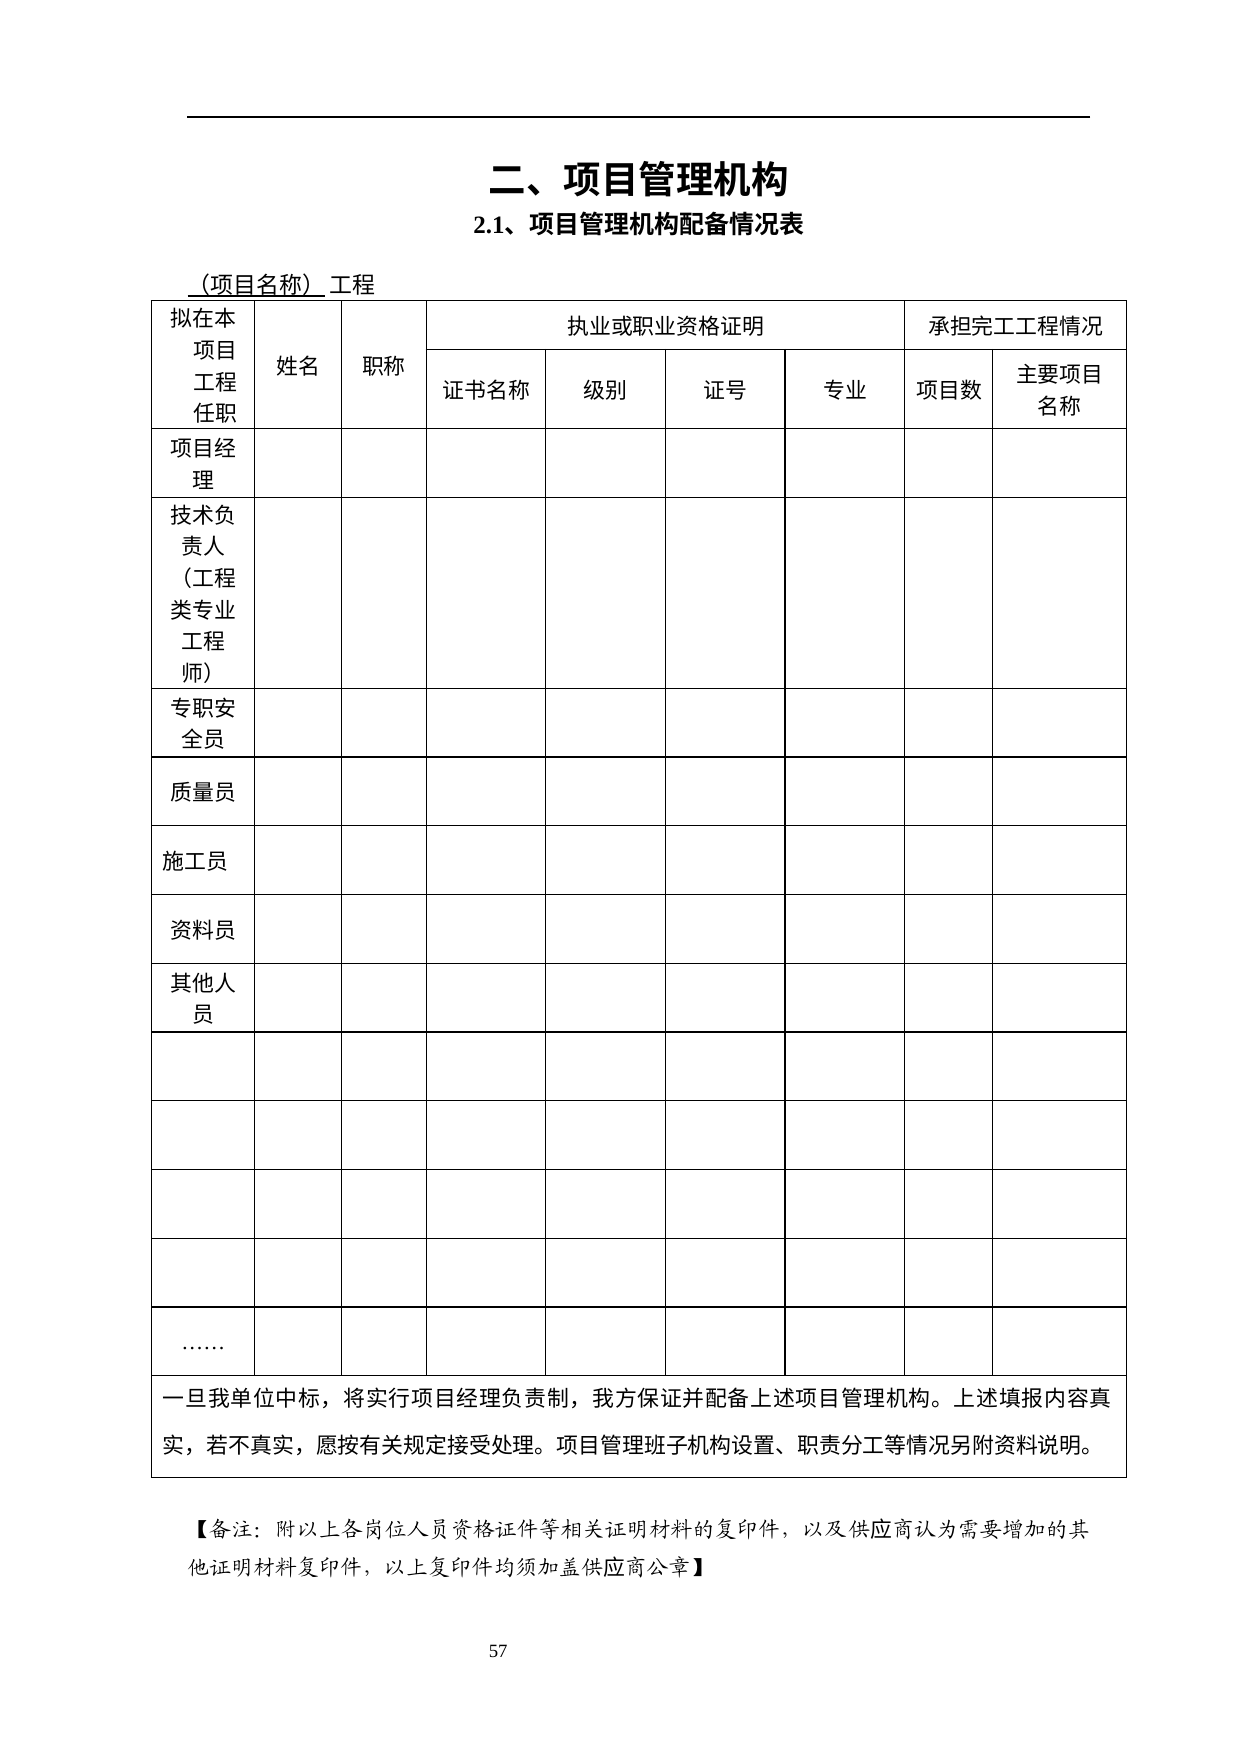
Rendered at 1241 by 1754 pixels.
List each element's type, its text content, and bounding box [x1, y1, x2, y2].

table_header 拟在本项目工程任职 [152, 301, 254, 428]
table_cell [546, 1101, 665, 1169]
table_cell 资料员 [152, 895, 254, 963]
table_cell [666, 758, 784, 825]
table_cell [427, 1170, 545, 1238]
table_cell [152, 1170, 254, 1238]
table_cell [255, 1308, 341, 1375]
table_cell [342, 1308, 426, 1375]
text 二、项目管理机构 [187, 150, 1090, 204]
table_cell [546, 964, 665, 1031]
table_cell [342, 1170, 426, 1238]
table_cell [546, 826, 665, 894]
table_cell [152, 1101, 254, 1169]
table_cell [905, 964, 992, 1031]
table_cell [993, 429, 1126, 497]
table_cell 证号 [666, 350, 784, 428]
table_cell [342, 1033, 426, 1100]
table_cell [993, 826, 1126, 894]
table_cell [255, 689, 341, 756]
table_header 承担完工工程情况 [905, 301, 1126, 349]
table_cell [427, 689, 545, 756]
table_cell 项目经理 [152, 429, 254, 497]
table_cell [427, 964, 545, 1031]
table_cell [342, 1239, 426, 1306]
table_cell [546, 429, 665, 497]
table_cell [255, 498, 341, 688]
table_cell [786, 895, 904, 963]
table_cell [666, 1239, 784, 1306]
table_cell [342, 429, 426, 497]
table_cell 一旦我单位中标，将实行项目经理负责制，我方保证并配备上述项目管理机构。上述填报内容真实，若不真实，愿按有关规定接受处理。项目管理班子机构设置、职责分工等情况另附资料说明。 [152, 1376, 1126, 1477]
table_cell [666, 826, 784, 894]
table_cell [255, 758, 341, 825]
table_cell [255, 1170, 341, 1238]
table_cell [546, 758, 665, 825]
table_cell 其他人员 [152, 964, 254, 1031]
table_cell [993, 964, 1126, 1031]
table_cell [255, 964, 341, 1031]
table_cell 证书名称 [427, 350, 545, 428]
table_cell 质量员 [152, 758, 254, 825]
table_cell [905, 758, 992, 825]
table_cell [427, 895, 545, 963]
table_cell [666, 1101, 784, 1169]
table_cell [786, 758, 904, 825]
table_cell [905, 826, 992, 894]
table_cell [342, 964, 426, 1031]
table_cell [255, 895, 341, 963]
table_cell [427, 498, 545, 688]
table_cell [905, 1308, 992, 1375]
table_header 执业或职业资格证明 [427, 301, 904, 349]
table_cell [786, 1033, 904, 1100]
table_cell [993, 895, 1126, 963]
table_cell [905, 689, 992, 756]
table_cell [342, 895, 426, 963]
table_header 职称 [342, 301, 426, 428]
table_cell [546, 498, 665, 688]
text （项目名称） 工程 [187, 267, 1090, 300]
table_cell [993, 498, 1126, 688]
table_header 姓名 [255, 301, 341, 428]
table_cell [786, 964, 904, 1031]
table_cell 项目数 [905, 350, 992, 428]
table_cell [666, 429, 784, 497]
table_cell [666, 1170, 784, 1238]
table_cell [427, 1308, 545, 1375]
table_cell [786, 1239, 904, 1306]
table_cell [905, 498, 992, 688]
table_cell [993, 1308, 1126, 1375]
table_cell [993, 689, 1126, 756]
table_cell [786, 1308, 904, 1375]
table_cell [666, 498, 784, 688]
table_cell [786, 689, 904, 756]
table_cell [427, 1239, 545, 1306]
table_cell [152, 1239, 254, 1306]
table_cell [342, 498, 426, 688]
text 【备注：附以上各岗位人员资格证件等相关证明材料的复印件，以及供应商认为需要增加的其他证明材料复印件，以上复印件均须加盖供应商公章】 [187, 1516, 1090, 1578]
table_cell 级别 [546, 350, 665, 428]
table_cell [255, 826, 341, 894]
table_cell [427, 429, 545, 497]
table_cell [427, 1033, 545, 1100]
table_cell [546, 1170, 665, 1238]
table_cell [905, 1170, 992, 1238]
table_cell [993, 1101, 1126, 1169]
table_cell [255, 1033, 341, 1100]
table_cell [427, 758, 545, 825]
table_cell [786, 429, 904, 497]
table_cell 施工员 [152, 826, 254, 894]
table_cell [905, 429, 992, 497]
table_cell [993, 1033, 1126, 1100]
table_cell [546, 689, 665, 756]
table_cell [546, 895, 665, 963]
table_cell [993, 758, 1126, 825]
table_cell [666, 964, 784, 1031]
table_cell [666, 895, 784, 963]
text 2.1、项目管理机构配备情况表 [187, 204, 1090, 241]
table_cell [666, 1308, 784, 1375]
table_cell [342, 689, 426, 756]
table_cell 主要项目 名称 [993, 350, 1126, 428]
table_cell [342, 1101, 426, 1169]
table_cell [255, 429, 341, 497]
table_cell [255, 1239, 341, 1306]
table_cell [786, 1101, 904, 1169]
table_cell [152, 1033, 254, 1100]
table_cell [666, 689, 784, 756]
table_cell [546, 1239, 665, 1306]
table_cell 专职安全员 [152, 689, 254, 756]
table_cell [905, 1101, 992, 1169]
table_cell 专业 [786, 350, 904, 428]
table_cell [993, 1239, 1126, 1306]
table_cell [905, 1239, 992, 1306]
table_cell [786, 1170, 904, 1238]
table_cell [342, 758, 426, 825]
table_cell …… [152, 1308, 254, 1375]
table_cell 技术负责人（工程类专业工程师） [152, 498, 254, 688]
table_cell [666, 1033, 784, 1100]
table_cell [786, 826, 904, 894]
table_cell [993, 1170, 1126, 1238]
table_cell [255, 1101, 341, 1169]
table_cell [546, 1308, 665, 1375]
table_cell [427, 1101, 545, 1169]
table_cell [905, 1033, 992, 1100]
table_cell [905, 895, 992, 963]
table_cell [427, 826, 545, 894]
table_cell [546, 1033, 665, 1100]
table_cell [786, 498, 904, 688]
table_cell [342, 826, 426, 894]
